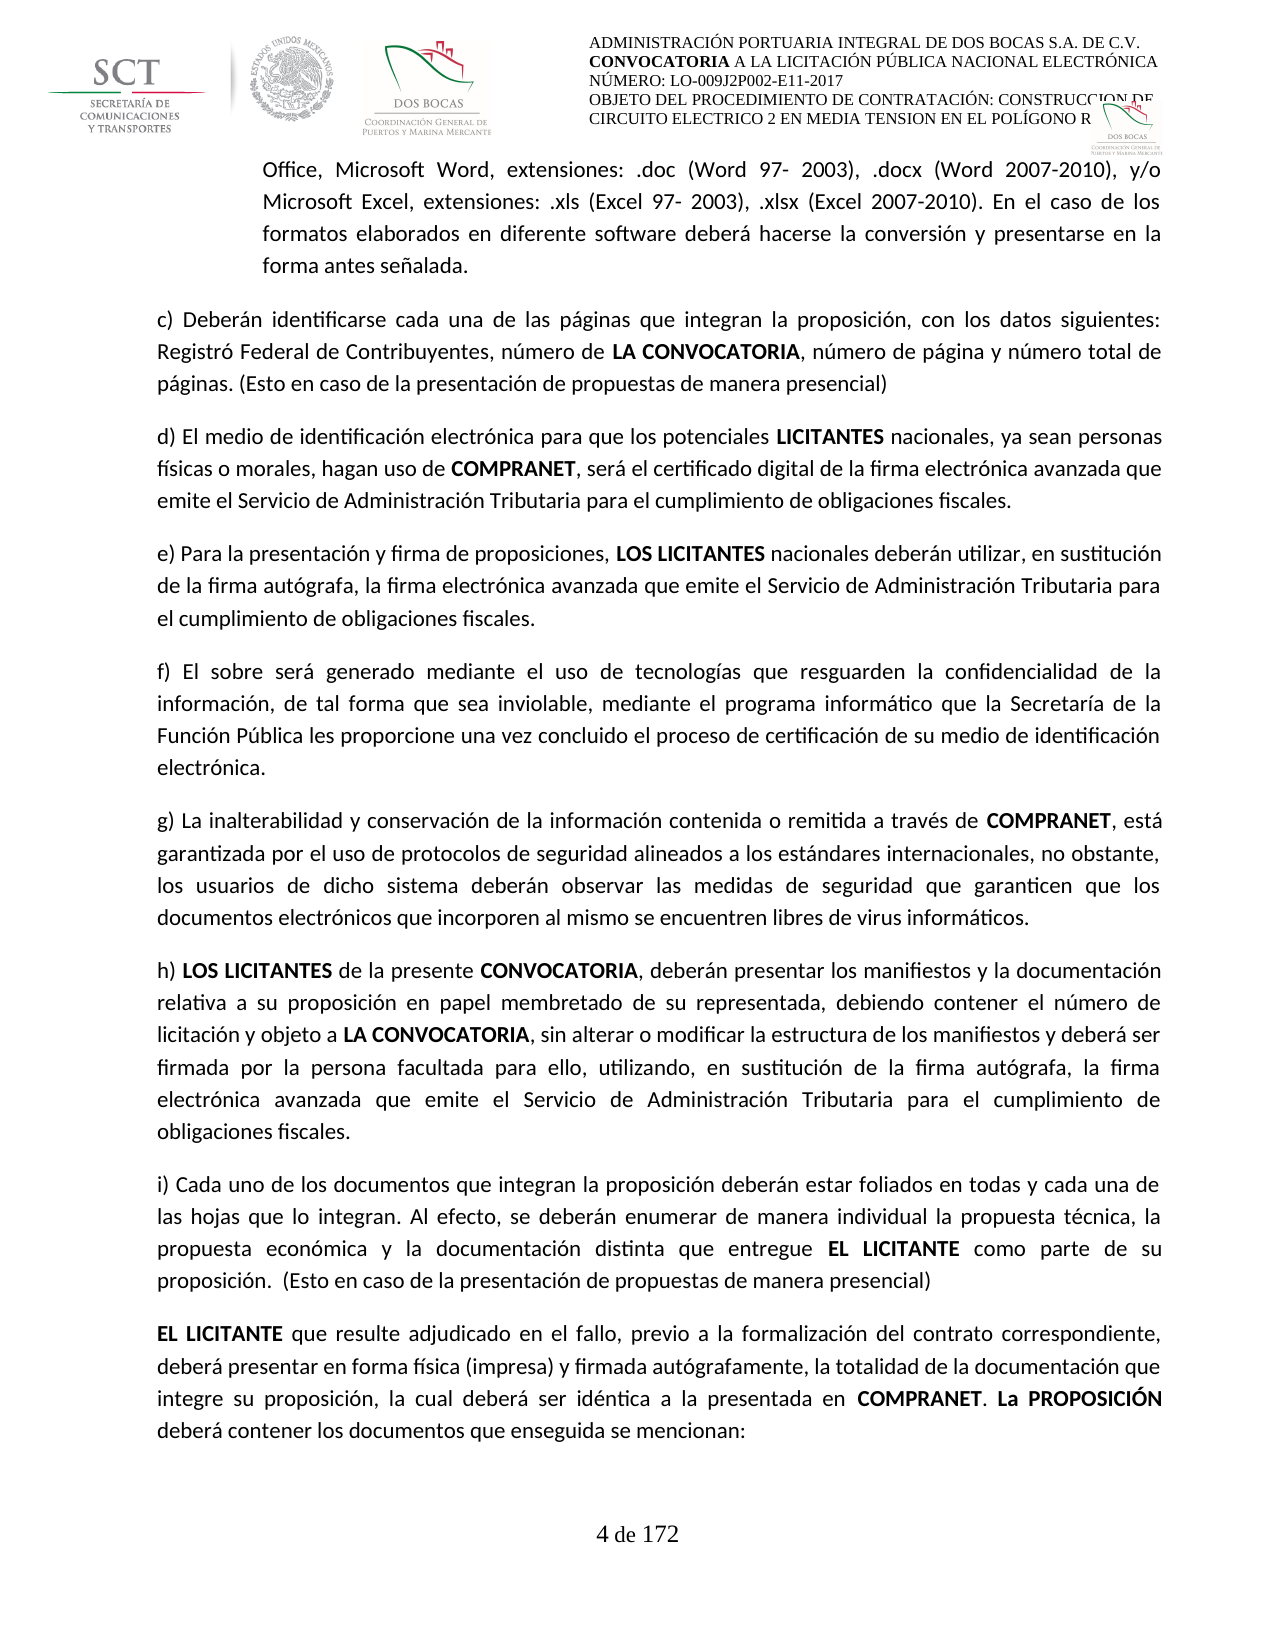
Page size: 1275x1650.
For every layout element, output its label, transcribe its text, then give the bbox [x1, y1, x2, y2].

text g) La inalterabilidad y conservación de la información contenida o remitida a través de COMPRANET, está garantizada por el uso de protocolos de seguridad alineados a los estándares internacionales, no obstante, los usuarios de dicho sistema deberán observar las medidas de seguridad que garanticen que los documentos electrónicos que incorporen al mismo se encuentren libres de virus informáticos. [157, 806, 1162, 931]
text e) Para la presentación y firma de proposiciones, LOS LICITANTES nacionales deberán utilizar, en sustitución de la firma autógrafa, la firma electrónica avanzada que emite el Servicio de Administración Tributaria para el cumplimiento de obligaciones fiscales. [157, 539, 1162, 632]
text i) Cada uno de los documentos que integran la proposición deberán estar foliados en todas y cada una de las hojas que lo integran. Al efecto, se deberán enumerar de manera individual la propuesta técnica, la propuesta económica y la documentación distinta que entregue EL LICITANTE como parte de su proposición. (Esto en caso de la presentación de propuestas de manera presencial) [157, 1170, 1162, 1294]
picture [1090, 101, 1163, 155]
text h) LOS LICITANTES de la presente CONVOCATORIA, deberán presentar los manifiestos y la documentación relativa a su proposición en papel membretado de su representada, debiendo contener el número de licitación y objeto a LA CONVOCATORIA, sin alterar o modificar la estructura de los manifiestos y deberá ser firmada por la persona facultada para ello, utilizando, en sustitución de la firma autógrafa, la firma electrónica avanzada que emite el Servicio de Administración Tributaria para el cumplimiento de obligaciones fiscales. [157, 956, 1162, 1145]
text c) Deberán identificarse cada una de las páginas que integran la proposición, con los datos siguientes: Registró Federal de Contribuyentes, número de LA CONVOCATORIA, número de página y número total de páginas. (Esto en caso de la presentación de propuestas de manera presencial) [157, 305, 1162, 397]
picture [362, 41, 492, 137]
picture [32, 21, 342, 137]
text EL LICITANTE que resulte adjudicado en el fallo, previo a la formalización del contrato correspondiente, deberá presentar en forma física (impresa) y firmada autógrafamente, la totalidad de la documentación que integre su proposición, la cual deberá ser idéntica a la presentada en COMPRANET. La PROPOSICIÓN deberá contener los documentos que enseguida se mencionan: [157, 1319, 1162, 1444]
text f) El sobre será generado mediante el uso de tecnologías que resguarden la confidencialidad de la información, de tal forma que sea inviolable, mediante el programa informático que la Secretaría de la Función Pública les proporcione una vez concluido el proceso de certificación de su medio de identificación electrónica. [157, 657, 1162, 781]
text d) El medio de identificación electrónica para que los potenciales LICITANTES nacionales, ya sean personas físicas o morales, hagan uso de COMPRANET, será el certificado digital de la firma electrónica avanzada que emite el Servicio de Administración Tributaria para el cumplimiento de obligaciones fiscales. [157, 422, 1162, 514]
